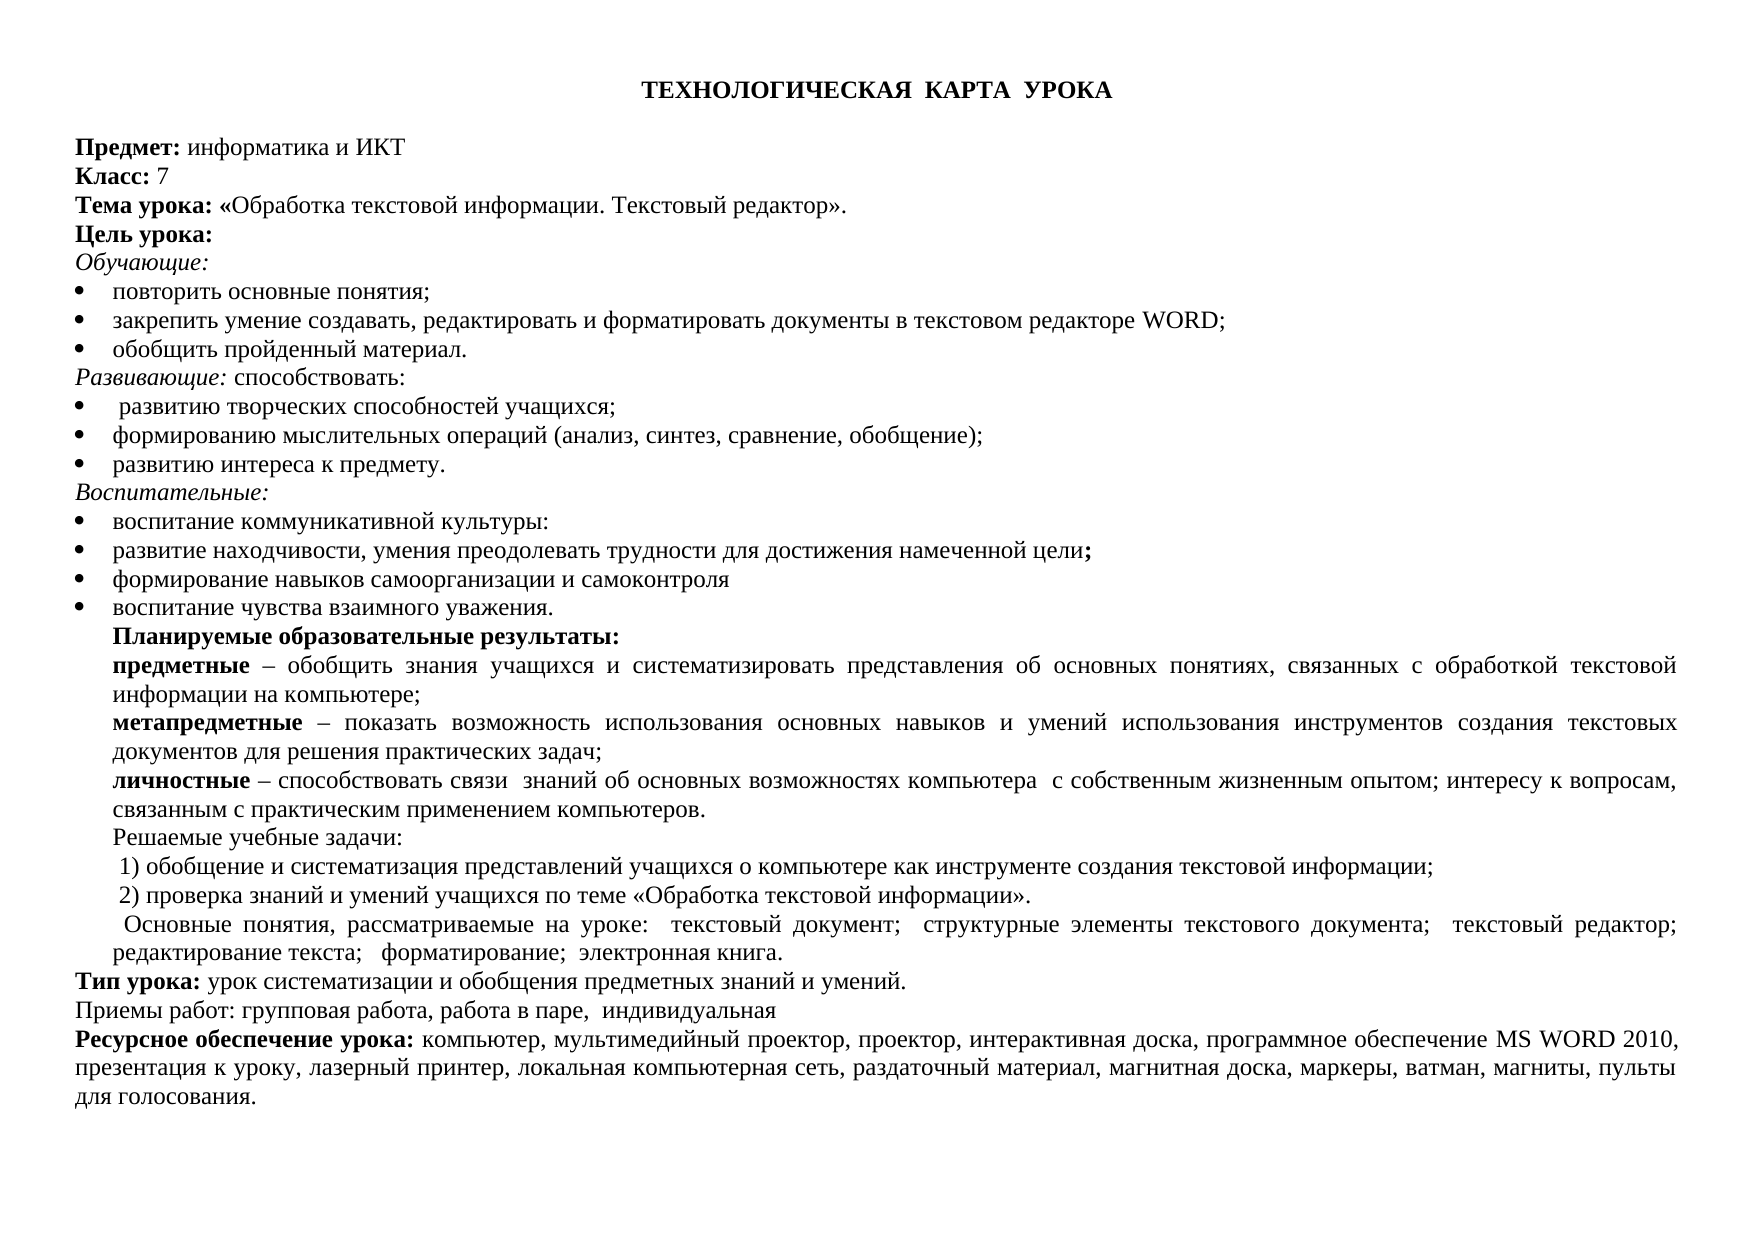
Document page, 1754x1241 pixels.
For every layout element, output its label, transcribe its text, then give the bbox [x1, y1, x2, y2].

text 1) обобщение и систематизация представлений учащихся о компьютере как инструменте создания текстовой информации; [112, 851, 1679, 880]
text Тема урока: «Обработка текстовой информации. Текстовый редактор». [75, 190, 1679, 219]
text Основные понятия, рассматриваемые на уроке: текстовый документ; структурные элементы текстового документа; текстовый редактор; редактирование текста; форматирование; электронная книга. [112, 909, 1679, 966]
text Решаемые учебные задачи: [112, 822, 1679, 851]
text предметные – обобщить знания учащихся и систематизировать представления об основных понятиях, связанных с обработкой текстовой информации на компьютере; [112, 650, 1679, 707]
list повторить основные понятия; [75, 276, 1679, 305]
text Развивающие: способствовать: [75, 362, 1679, 391]
list развитие находчивости, умения преодолевать трудности для достижения намеченной цели; [75, 535, 1679, 564]
text Цель урока: [75, 219, 1679, 247]
text ТЕХНОЛОГИЧЕСКАЯ КАРТА УРОКА [75, 75, 1679, 104]
text Воспитательные: [75, 477, 1679, 506]
list воспитание коммуникативной культуры: [75, 506, 1679, 535]
text метапредметные – показать возможность использования основных навыков и умений использования инструментов создания текстовых документов для решения практических задач; [112, 707, 1679, 765]
list развитию творческих способностей учащихся; [75, 391, 1679, 420]
text Ресурсное обеспечение урока: компьютер, мультимедийный проектор, проектор, интерактивная доска, программное обеспечение MS WORD 2010, презентация к уроку, лазерный принтер, локальная компьютерная сеть, раздаточный материал, магнитная доска, маркеры, ватман, магниты, пульты для голосования. [75, 1024, 1679, 1110]
text Приемы работ: групповая работа, работа в паре, индивидуальная [75, 995, 1679, 1024]
text личностные – способствовать связи знаний об основных возможностях компьютера с собственным жизненным опытом; интересу к вопросам, связанным с практическим применением компьютеров. [112, 765, 1679, 822]
list развитию интереса к предмету. [75, 449, 1679, 477]
list формирование навыков самоорганизации и самоконтроля [75, 564, 1679, 592]
text Тип урока: урок систематизации и обобщения предметных знаний и умений. [75, 966, 1679, 995]
list обобщить пройденный материал. [75, 334, 1679, 362]
text Обучающие: [75, 247, 1679, 276]
list закрепить умение создавать, редактировать и форматировать документы в текстовом редакторе WORD; [75, 305, 1679, 334]
list воспитание чувства взаимного уважения. [75, 592, 1679, 621]
text Класс: 7 [75, 161, 1679, 190]
text Планируемые образовательные результаты: [112, 621, 1679, 650]
text 2) проверка знаний и умений учащихся по теме «Обработка текстовой информации». [112, 880, 1679, 909]
list формированию мыслительных операций (анализ, синтез, сравнение, обобщение); [75, 420, 1679, 449]
text Предмет: информатика и ИКТ [75, 132, 1679, 161]
